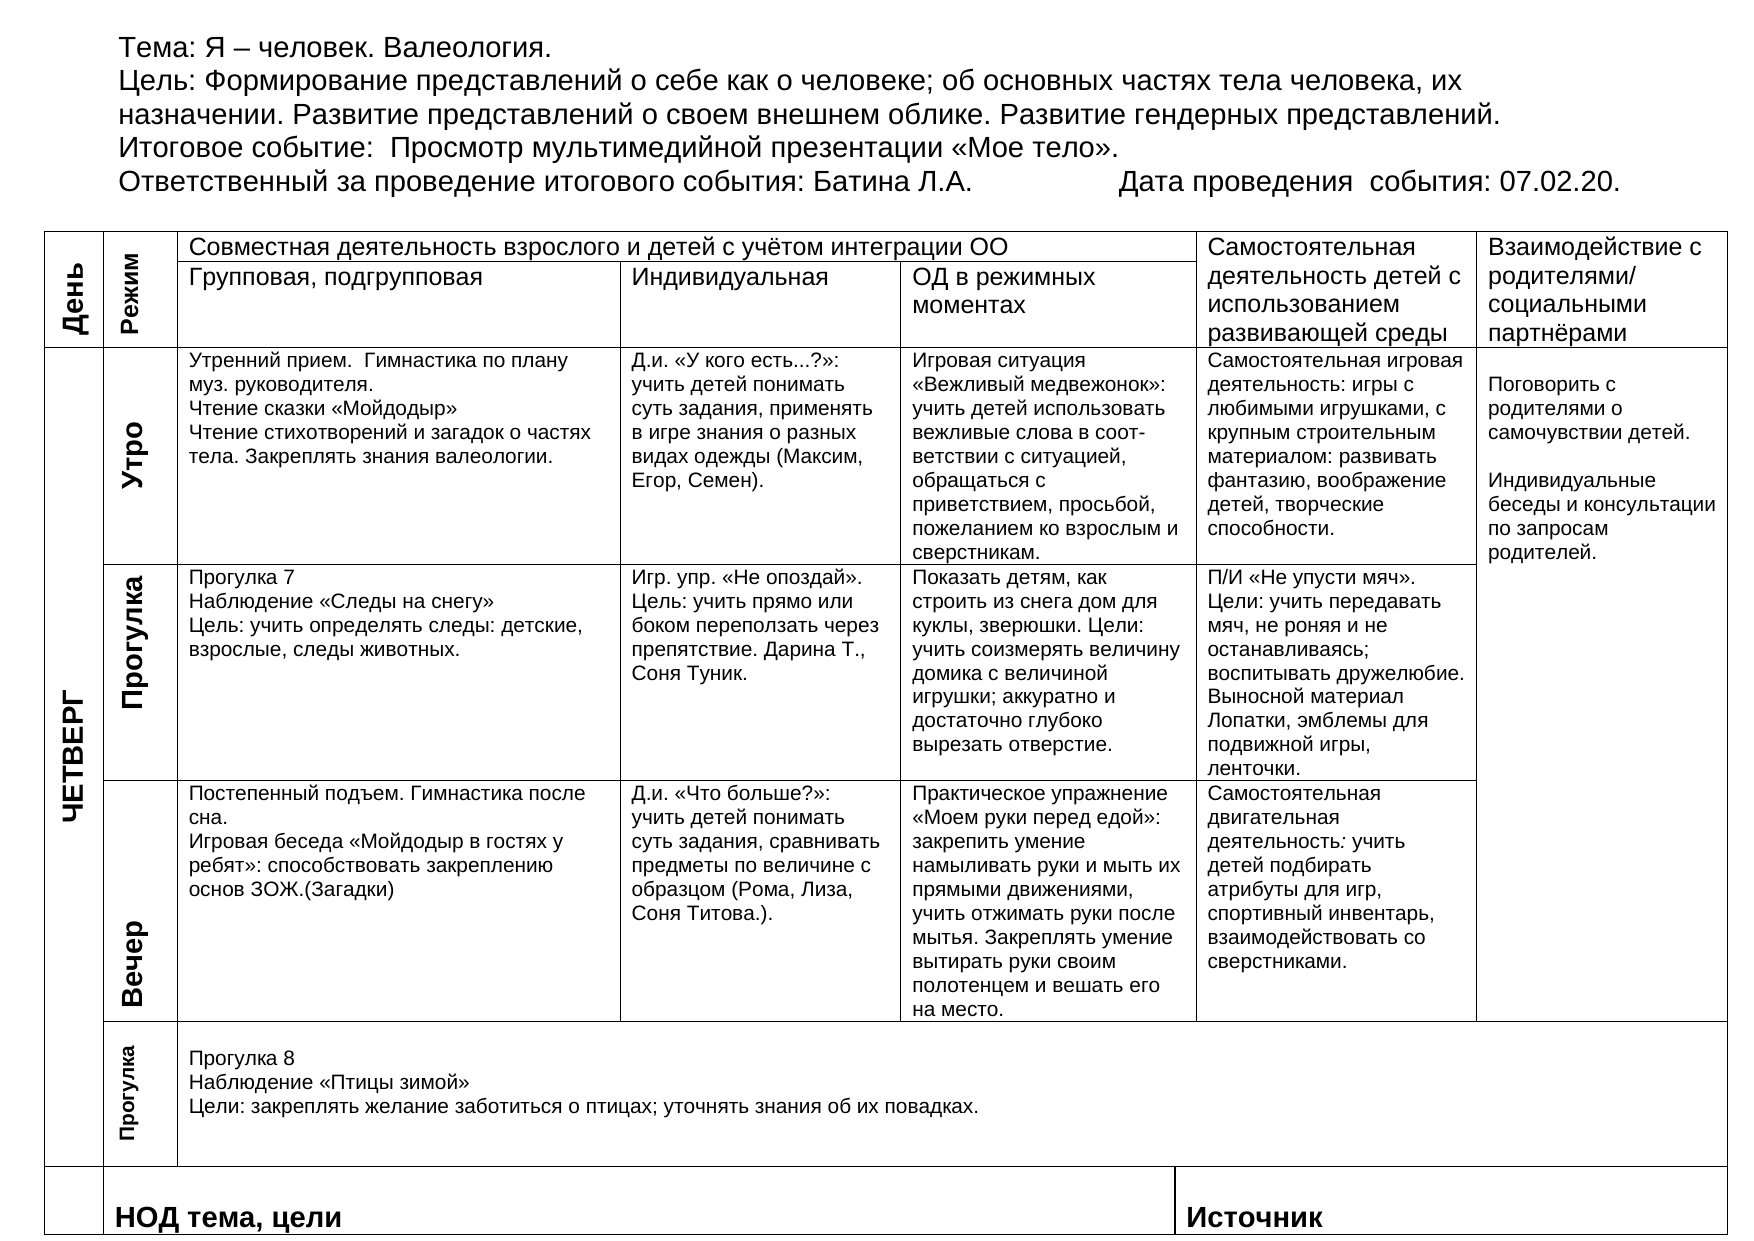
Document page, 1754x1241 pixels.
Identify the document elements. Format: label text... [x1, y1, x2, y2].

table_cell Игр. упр. «Не опоздай». Цель: учить прямо или боком переползать через препятствие. Дарина Т., Соня Туник. [621, 565, 900, 780]
table_cell Групповая, подгрупповая [178, 262, 620, 347]
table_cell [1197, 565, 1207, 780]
table_cell Источник [1176, 1167, 1727, 1234]
table_cell Прогулка 7 Наблюдение «Следы на снегу» Цель: учить определять следы: детские, взрослые, следы животных. [178, 565, 620, 780]
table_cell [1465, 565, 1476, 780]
table_header Совместная деятельность взрослого и детей с учётом интеграции ОО [178, 232, 1196, 261]
text Итоговое событие: Просмотр мультимедийной презентации «Мое тело». [118, 130, 1636, 164]
table_cell НОД тема, цели [104, 1167, 1174, 1234]
table_header Режим [104, 232, 177, 347]
text Тема: Я – человек. Валеология. [118, 29, 1636, 63]
table_cell Прогулка 8 Наблюдение «Птицы зимой» Цели: закреплять желание заботиться о птицах; уточнять знания об их повадках. [178, 1022, 1727, 1166]
table_cell Прогулка [104, 1022, 177, 1166]
text Ответственный за проведение итогового события: Батина Л.А. Дата проведения события: 07.02.20. [118, 164, 1636, 197]
table_cell Игровая ситуация «Вежливый медвежонок»: учить детей использовать вежливые слова в соответствии с ситуацией, обращаться с приветствием, просьбой, пожеланием ко взрослым и сверстникам. [901, 348, 1196, 563]
table_cell Практическое упражнение «Моем руки перед едой»: закрепить умение намыливать руки и мыть их прямыми движениями, учить отжимать руки после мытья. Закреплять умение вытирать руки своим полотенцем и вешать его на место. [901, 781, 1196, 1021]
text Цель: Формирование представлений о себе как о человеке; об основных частях тела человека, их назначении. Развитие представлений о своем внешнем облике. Развитие гендерных представлений. [118, 63, 1636, 130]
table_cell Самостоятельная игровая деятельность: игры с любимыми игрушками, с крупным строительным материалом: развивать фантазию, воображение детей, творческие способности. [1197, 348, 1476, 563]
table_cell Постепенный подъем. Гимнастика после сна. Игровая беседа «Мойдодыр в гостях у ребят»: способствовать закреплению основ ЗОЖ.(Загадки) [178, 781, 620, 1021]
table_header Взаимодействие с родителями/ социальными партнёрами [1477, 232, 1727, 347]
table_header Самостоятельная деятельность детей с использованием развивающей среды [1197, 232, 1476, 347]
table_cell Индивидуальная [621, 262, 900, 347]
table_cell Утренний прием. Гимнастика по плану муз. руководителя. Чтение сказки «Мойдодыр» Чтение стихотворений и загадок о частях тела. Закреплять знания валеологии. [178, 348, 620, 563]
table_cell ЧЕТВЕРГ [45, 348, 103, 1166]
table_header День [45, 232, 103, 347]
table_cell Вечер [104, 781, 177, 1021]
table_cell Д.и. «Что больше?»: учить детей понимать суть задания, сравнивать предметы по величине с образцом (Рома, Лиза, Соня Титова.). [621, 781, 900, 1021]
table_cell Прогулка [104, 565, 177, 780]
table_cell [45, 1167, 103, 1234]
table_cell Утро [104, 348, 177, 563]
table_cell Поговорить с родителями о самочувствии детей. Индивидуальные беседы и консультации по запросам родителей. [1477, 348, 1727, 1021]
table_cell ОД в режимных моментах [901, 262, 1196, 347]
table_cell Показать детям, как строить из снега дом для куклы, зверюшки. Цели: учить соизмерять величину домика с величиной игрушки; аккуратно и достаточно глубоко вырезать отверстие. [901, 565, 1196, 780]
table_cell Самостоятельная двигательная деятельность: учить детей подбирать атрибуты для игр, спортивный инвентарь, взаимодействовать со сверстниками. [1197, 781, 1476, 1021]
table_cell Д.и. «У кого есть...?»: учить детей понимать суть задания, применять в игре знания о разных видах одежды (Максим, Егор, Семен). [621, 348, 900, 563]
